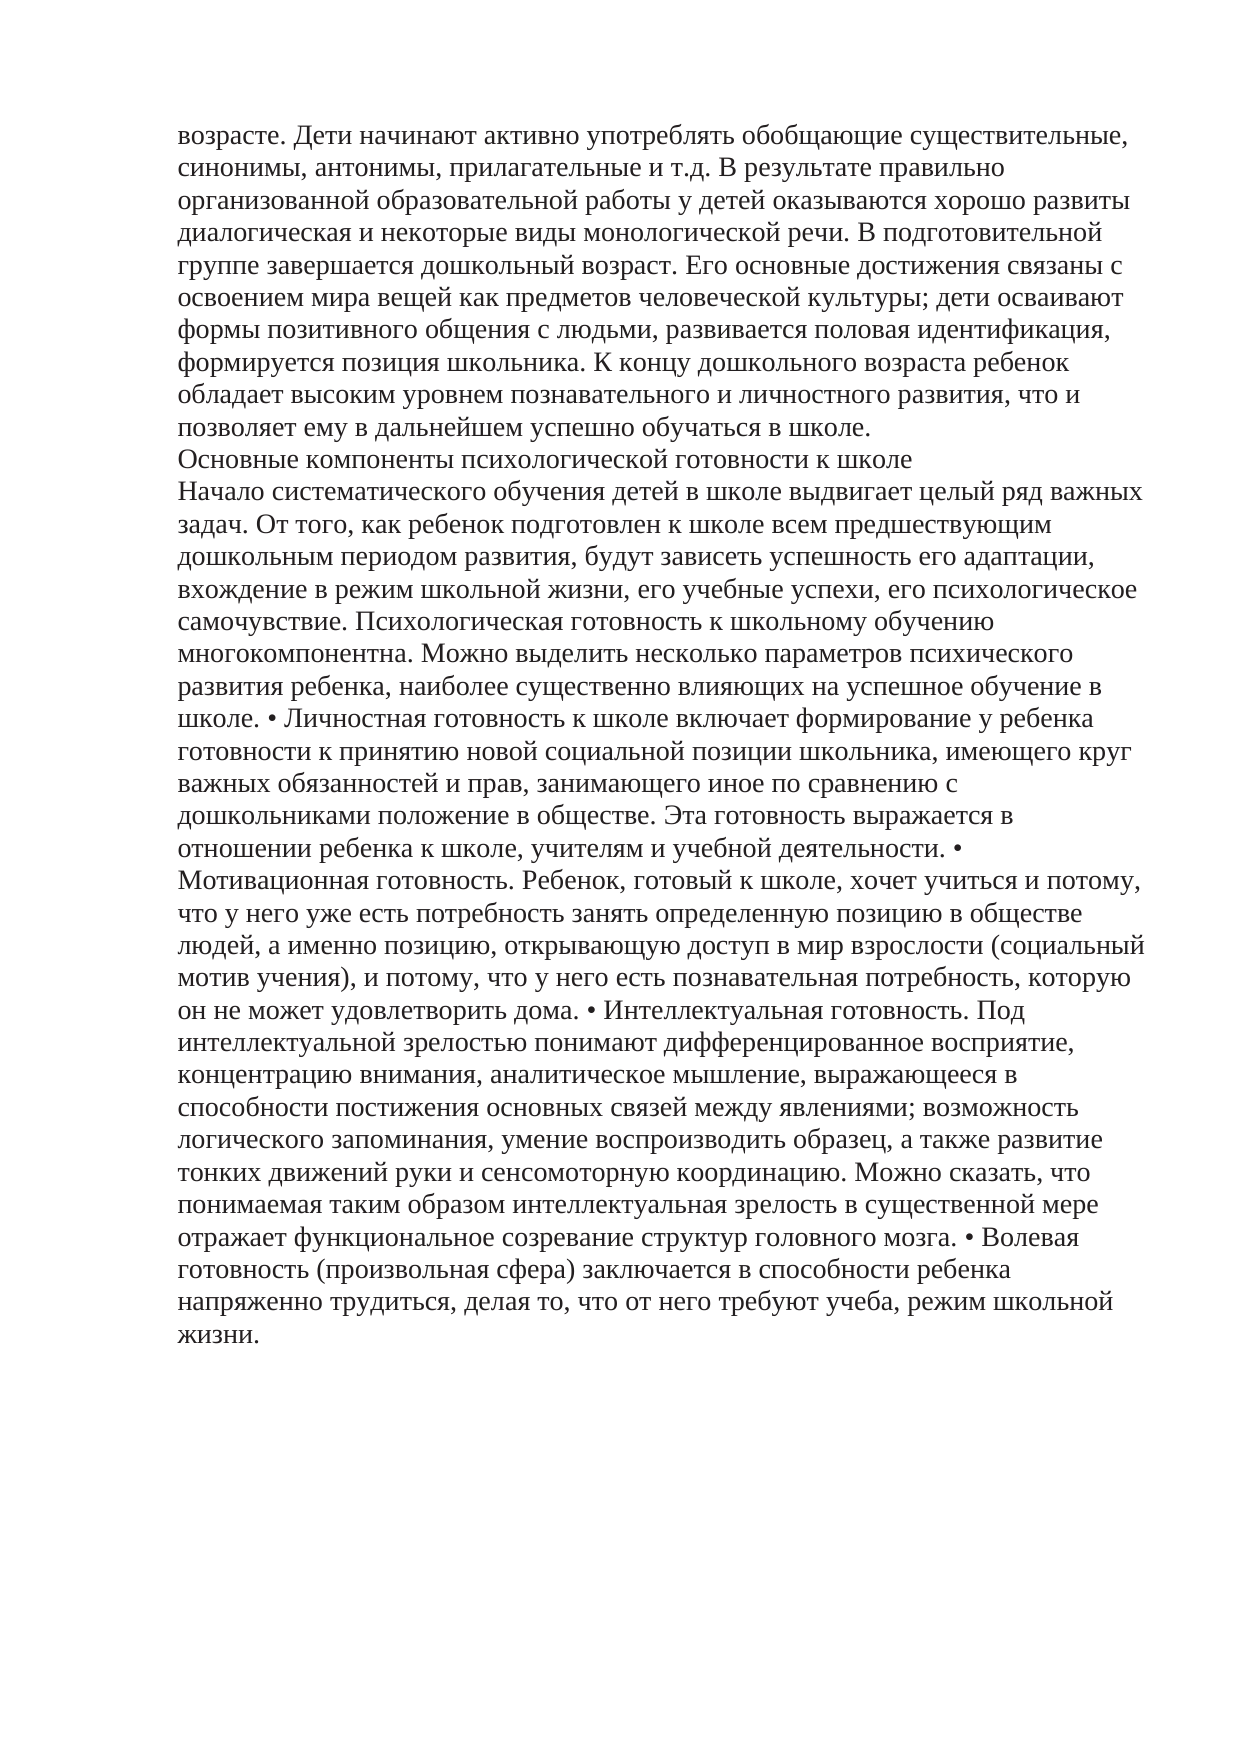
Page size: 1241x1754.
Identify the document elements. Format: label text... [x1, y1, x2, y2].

text Основные компоненты психологической готовности к школе [177, 442, 1152, 474]
text Начало систематического обучения детей в школе выдвигает целый ряд важных задач. От того, как ребенок подготовлен к школе всем предшествующим дошкольным периодом развития, будут зависеть успешность его адаптации, вхождение в режим школьной жизни, его учебные успехи, его психологическое самочувствие. Психологическая готовность к школьному обучению многокомпонентна. Можно выделить несколько параметров психического развития ребенка, наиболее существенно влияющих на успешное обучение в школе. • Личностная готовность к школе включает формирование у ребенка готовности к принятию новой социальной позиции школьника, имеющего круг важных обязанностей и прав, занимающего иное по сравнению с дошкольниками положение в обществе. Эта готовность выражается в отношении ребенка к школе, учителям и учебной деятельности. • Мотивационная готовность. Ребенок, готовый к школе, хочет учиться и потому, что у него уже есть потребность занять определенную позицию в обществе людей, а именно позицию, открывающую доступ в мир взрослости (социальный мотив учения), и потому, что у него есть познавательная потребность, которую он не может удовлетворить дома. • Интеллектуальная готовность. Под интеллектуальной зрелостью понимают дифференцированное восприятие, концентрацию внимания, аналитическое мышление, выражающееся в способности постижения основных связей между явлениями; возможность логического запоминания, умение воспроизводить образец, а также развитие тонких движений руки и сенсомоторную координацию. Можно сказать, что понимаемая таким образом интеллектуальная зрелость в существенной мере отражает функциональное созревание структур головного мозга. • Волевая готовность (произвольная сфера) заключается в способности ребенка напряженно трудиться, делая то, что от него требуют учеба, режим школьной жизни. [177, 474, 1152, 1349]
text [177, 118, 1152, 442]
